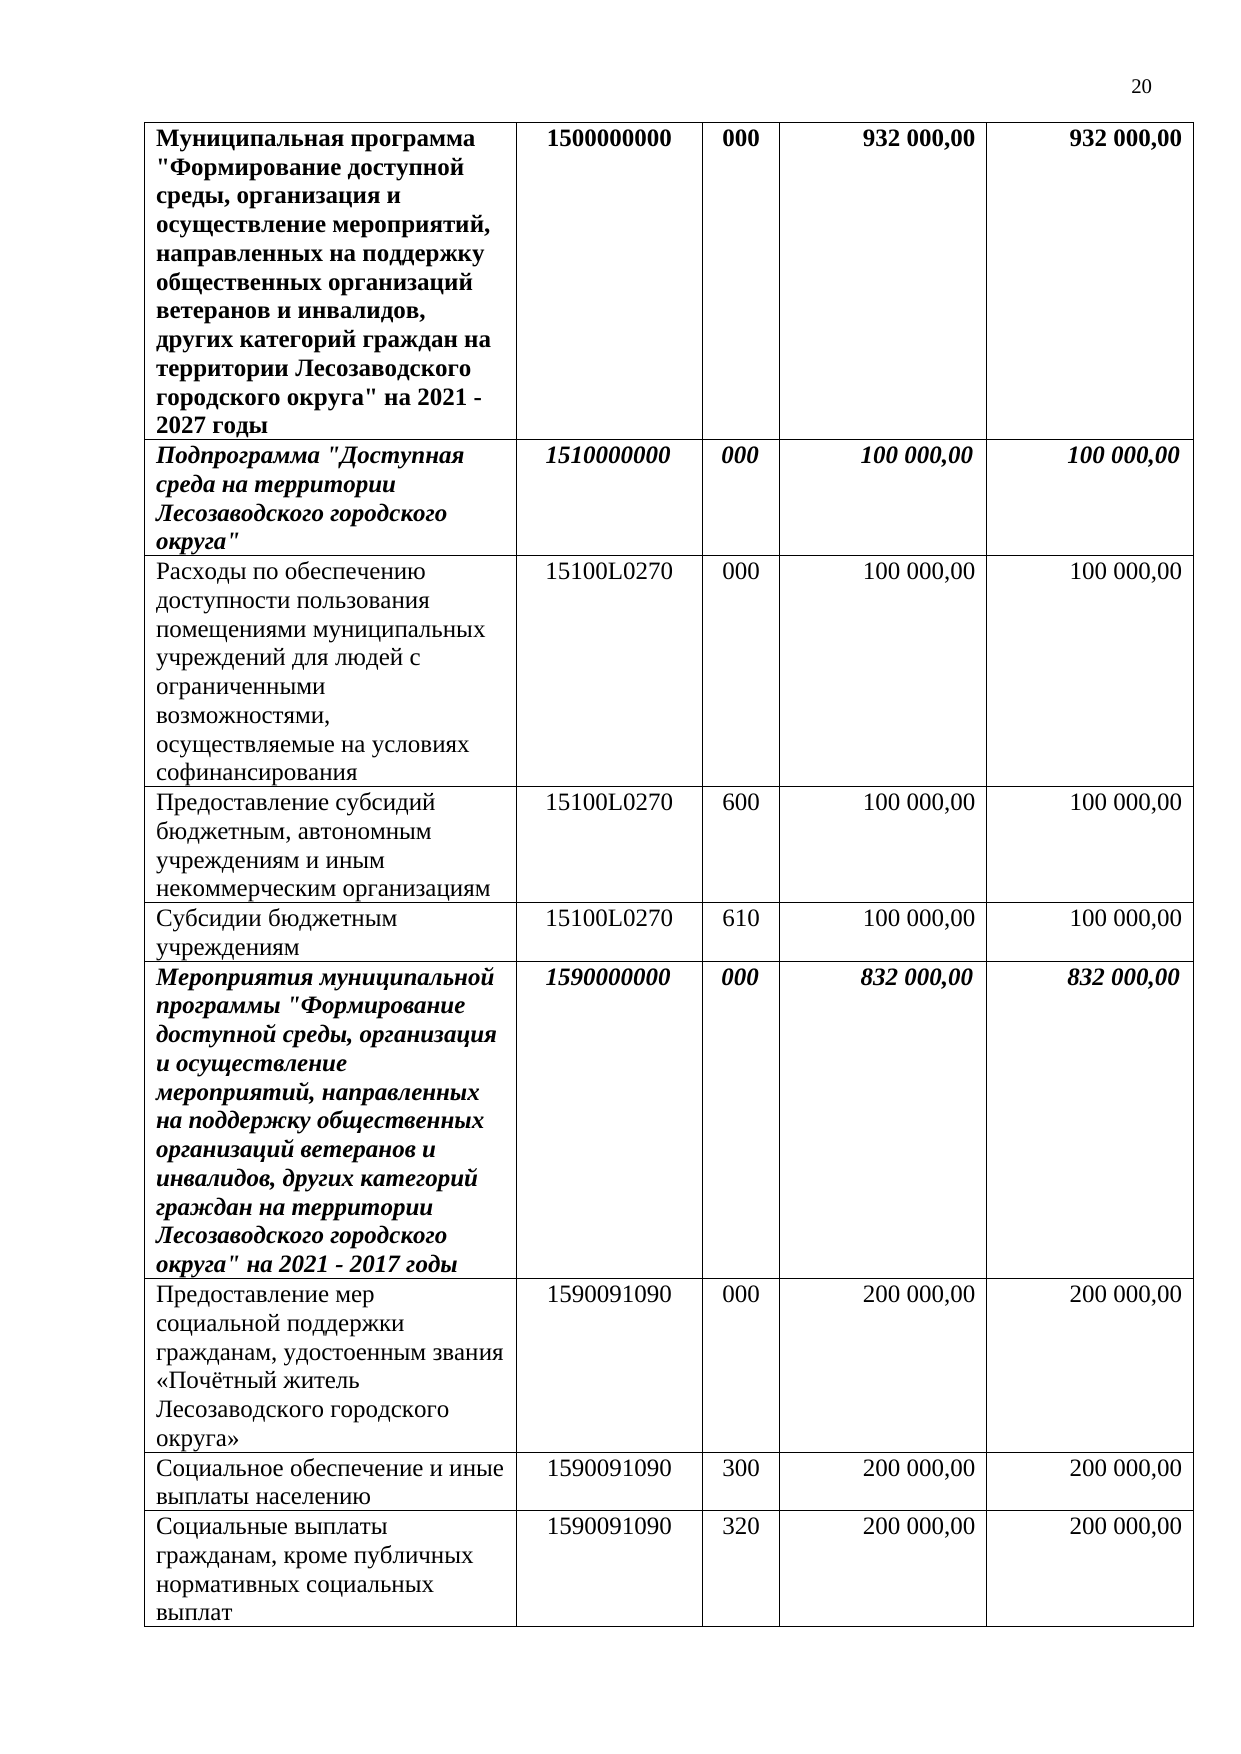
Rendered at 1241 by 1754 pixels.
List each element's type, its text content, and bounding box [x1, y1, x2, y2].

table_cell 15100L0270 [517, 903, 702, 961]
table_cell 100 000,00 [780, 440, 986, 555]
table_cell Субсидии бюджетным учреждениям [145, 903, 516, 961]
table_cell Предоставление мер социальной поддержки гражданам, удостоенным звания «Почётный житель Лесозаводского городского округа» [145, 1279, 516, 1452]
table_cell 1590091090 [517, 1453, 702, 1510]
table_cell 320 [703, 1511, 779, 1626]
table_cell 200 000,00 [987, 1453, 1193, 1510]
table_cell 100 000,00 [780, 556, 986, 786]
table_cell Расходы по обеспечению доступности пользования помещениями муниципальных учреждений для людей с ограниченными возможностями, осуществляемые на условиях софинансирования [145, 556, 516, 786]
table_cell 100 000,00 [987, 440, 1193, 555]
table_cell 1590091090 [517, 1511, 702, 1626]
table_cell 15100L0270 [517, 787, 702, 902]
table_cell Муниципальная программа "Формирование доступной среды, организация и осуществление мероприятий, направленных на поддержку общественных организаций ветеранов и инвалидов, других категорий граждан на территории Лесозаводского городского округа" на 2021 - 2027 годы [145, 123, 516, 439]
table_cell 832 000,00 [987, 962, 1193, 1278]
table_cell 832 000,00 [780, 962, 986, 1278]
table_cell 100 000,00 [987, 556, 1193, 786]
table_cell 610 [703, 903, 779, 961]
table_cell 000 [703, 962, 779, 1278]
table_cell Предоставление субсидий бюджетным, автономным учреждениям и иным некоммерческим организациям [145, 787, 516, 902]
table_cell 600 [703, 787, 779, 902]
table_cell Мероприятия муниципальной программы "Формирование доступной среды, организация и осуществление мероприятий, направленных на поддержку общественных организаций ветеранов и инвалидов, других категорий граждан на территории Лесозаводского городского округа" на 2021 - 2017 годы [145, 962, 516, 1278]
table_cell 200 000,00 [780, 1453, 986, 1510]
table_cell 15100L0270 [517, 556, 702, 786]
table_cell 200 000,00 [780, 1279, 986, 1452]
table_cell 000 [703, 1279, 779, 1452]
table_cell 000 [703, 556, 779, 786]
table_cell Социальное обеспечение и иные выплаты населению [145, 1453, 516, 1510]
table_cell 1590091090 [517, 1279, 702, 1452]
table_cell 200 000,00 [780, 1511, 986, 1626]
table_cell 100 000,00 [780, 903, 986, 961]
table_cell 1500000000 [517, 123, 702, 439]
table_cell 932 000,00 [780, 123, 986, 439]
table_cell 000 [703, 123, 779, 439]
table_cell 932 000,00 [987, 123, 1193, 439]
table_cell 100 000,00 [780, 787, 986, 902]
table_cell 200 000,00 [987, 1279, 1193, 1452]
table_cell 100 000,00 [987, 787, 1193, 902]
table_cell 100 000,00 [987, 903, 1193, 961]
table_cell Подпрограмма "Доступная среда на территории Лесозаводского городского округа" [145, 440, 516, 555]
table_cell Социальные выплаты гражданам, кроме публичных нормативных социальных выплат [145, 1511, 516, 1626]
table_cell 200 000,00 [987, 1511, 1193, 1626]
table_cell 1510000000 [517, 440, 702, 555]
table_cell 000 [703, 440, 779, 555]
table_cell 1590000000 [517, 962, 702, 1278]
table_cell 300 [703, 1453, 779, 1510]
